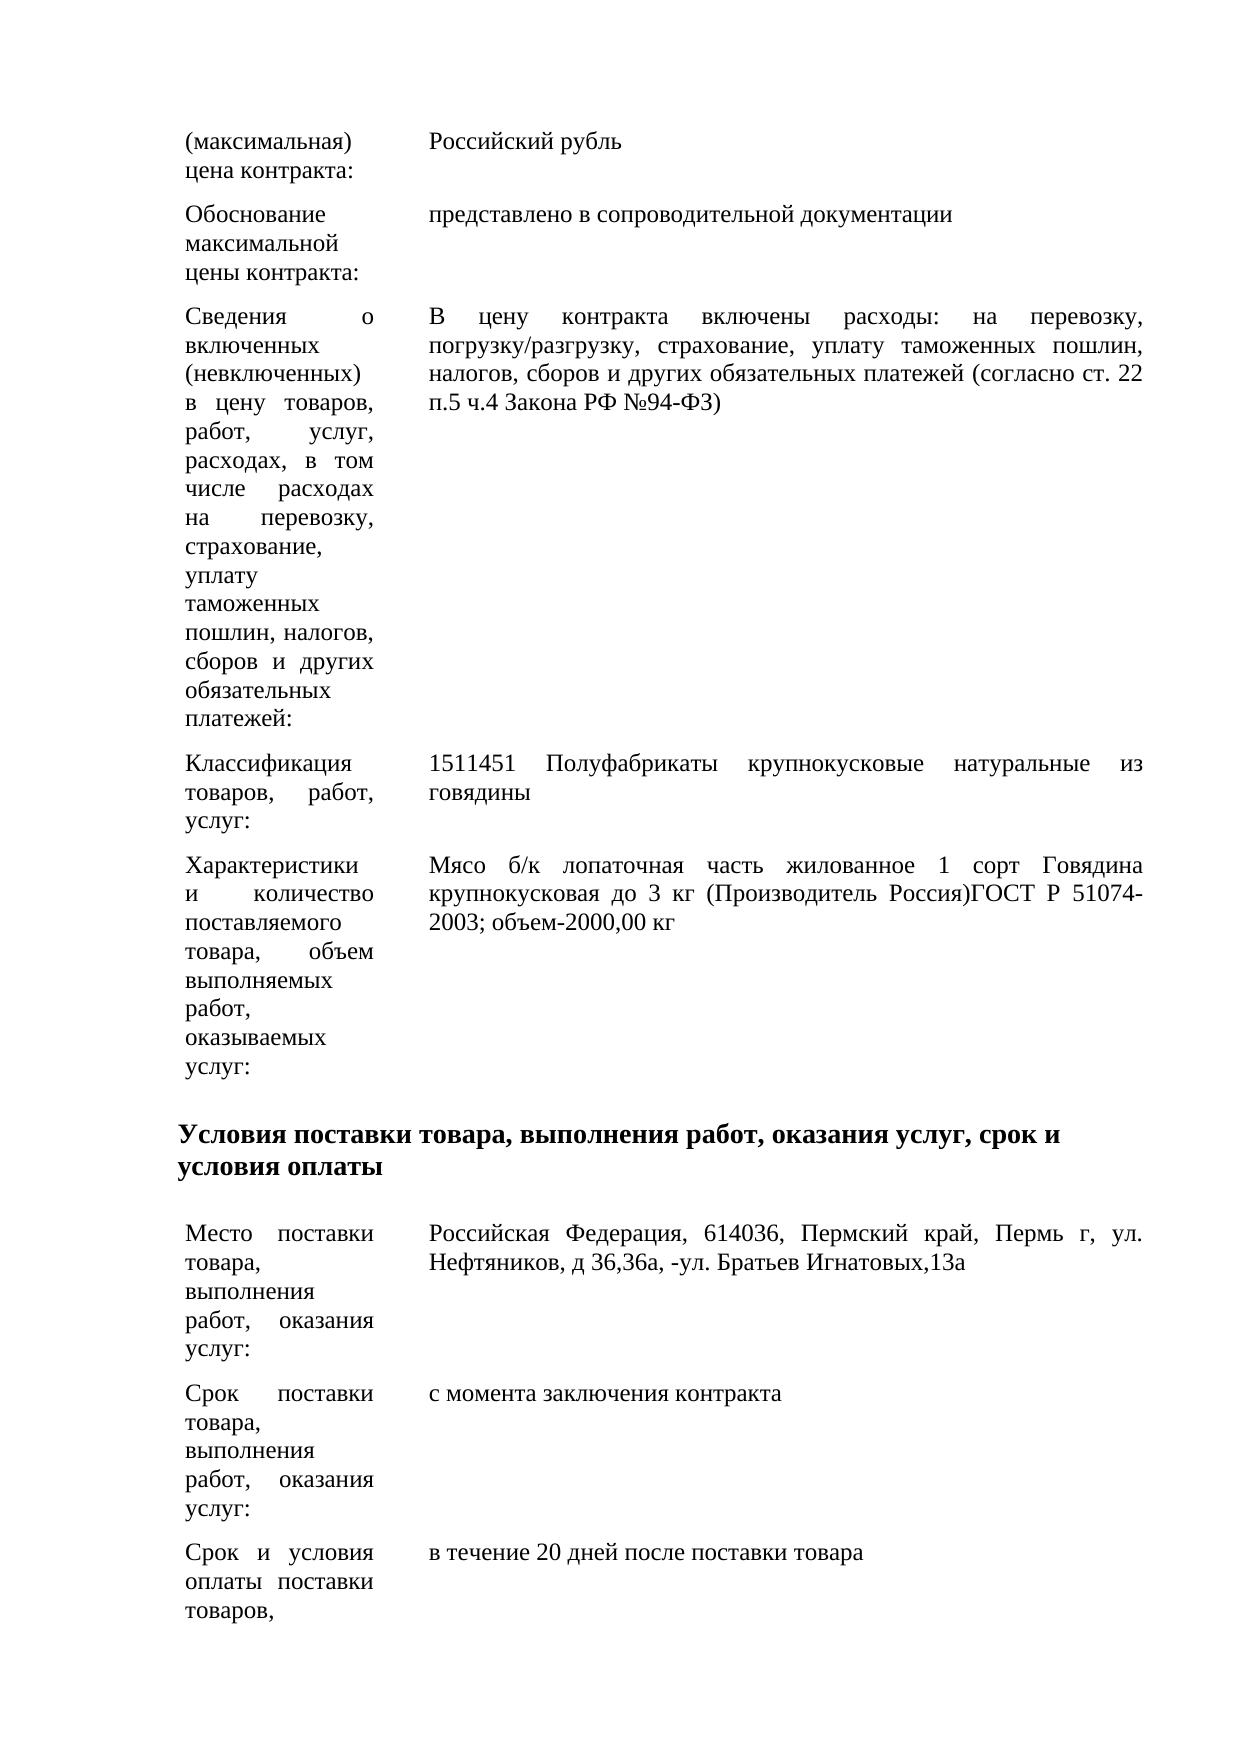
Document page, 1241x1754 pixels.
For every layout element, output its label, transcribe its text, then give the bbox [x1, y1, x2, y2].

table_cell 1511451 Полуфабрикаты крупнокусковые натуральные из говядины [421, 740, 1152, 842]
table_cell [177, 1529, 421, 1631]
table_header Российская Федерация, 614036, Пермский край, Пермь г, ул. Нефтяников, д 36,36а, -ул. Братьев Игнатовых,13а [421, 1211, 1152, 1370]
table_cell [421, 1529, 1152, 1631]
table_cell с момента заключения контракта [421, 1370, 1152, 1529]
table_cell В цену контракта включены расходы: на перевозку, погрузку/разгрузку, страхование, уплату таможенных пошлин, налогов, сборов и других обязательных платежей (согласно ст. 22 п.5 ч.4 Закона РФ №94-ФЗ) [421, 293, 1152, 740]
table_cell Сведения о включенных (невключенных) в цену товаров, работ, услуг, расходах, в том числе расходах на перевозку, страхование, уплату таможенных пошлин, налогов, сборов и других обязательных платежей: [177, 293, 421, 740]
table_header Место поставки товара, выполнения работ, оказания услуг: [177, 1211, 421, 1370]
table_cell представлено в сопроводительной документации [421, 191, 1152, 293]
table_cell Обоснование максимальной цены контракта: [177, 191, 421, 293]
text Условия поставки товара, выполнения работ, оказания услуг, срок и условия оплаты [177, 1117, 1152, 1181]
table_cell Классификация товаров, работ, услуг: [177, 740, 421, 842]
table_cell Характеристики и количество поставляемого товара, объем выполняемых работ, оказываемых услуг: [177, 842, 421, 1087]
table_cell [177, 118, 421, 191]
table_cell Мясо б/к лопаточная часть жилованное 1 сорт Говядина крупнокусковая до 3 кг (Производитель Россия)ГОСТ Р 51074-2003; объем-2000,00 кг [421, 842, 1152, 1087]
table_cell Срок поставки товара, выполнения работ, оказания услуг: [177, 1370, 421, 1529]
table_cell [421, 118, 1152, 191]
